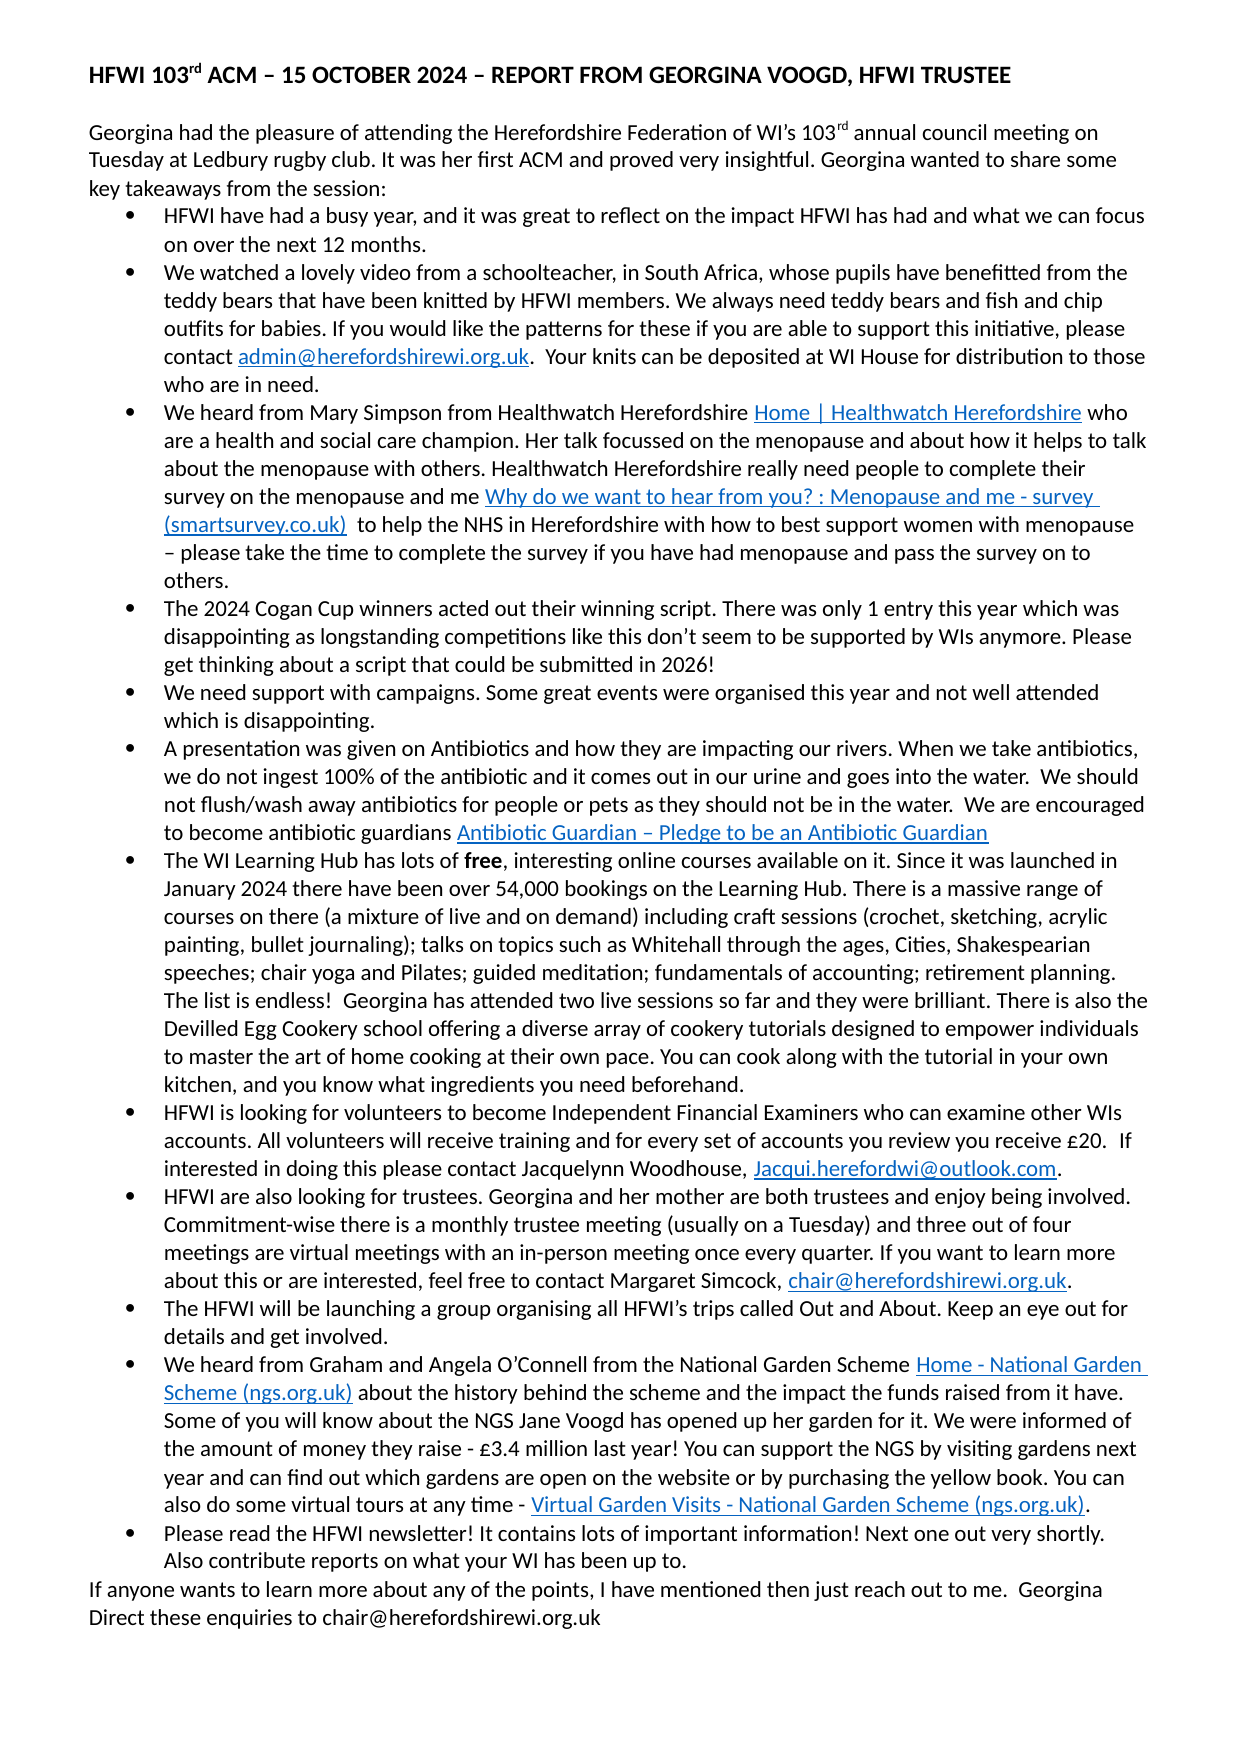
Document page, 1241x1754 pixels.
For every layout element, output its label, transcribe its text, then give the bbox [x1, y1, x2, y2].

list The HFWI will be launching a group organising all HFWI’s trips called Out and About. Keep an eye out for details and get involved. [126, 1294, 1152, 1351]
list We heard from Graham and Angela O’Connell from the National Garden Scheme Home - National Garden Scheme (ngs.org.uk) about the history behind the scheme and the impact the funds raised from it have. Some of you will know about the NGS Jane Voogd has opened up her garden for it. We were informed of the amount of money they raise - £3.4 million last year! You can support the NGS by visiting gardens next year and can find out which gardens are open on the website or by purchasing the yellow book. You can also do some virtual tours at any time - Virtual Garden Visits - National Garden Scheme (ngs.org.uk). [126, 1351, 1152, 1519]
list HFWI are also looking for trustees. Georgina and her mother are both trustees and enjoy being involved. Commitment-wise there is a monthly trustee meeting (usually on a Tuesday) and three out of four meetings are virtual meetings with an in-person meeting once every quarter. If you want to learn more about this or are interested, feel free to contact Margaret Simcock, chair@herefordshirewi.org.uk. [126, 1182, 1152, 1294]
list We heard from Mary Simpson from Healthwatch Herefordshire Home | Healthwatch Herefordshire who are a health and social care champion. Her talk focussed on the menopause and about how it helps to talk about the menopause with others. Healthwatch Herefordshire really need people to complete their survey on the menopause and me Why do we want to hear from you? : Menopause and me - survey (smartsurvey.co.uk) to help the NHS in Herefordshire with how to best support women with menopause – please take the time to complete the survey if you have had menopause and pass the survey on to others. [126, 398, 1152, 594]
list We watched a lovely video from a schoolteacher, in South Africa, whose pupils have benefitted from the teddy bears that have been knitted by HFWI members. We always need teddy bears and fish and chip outfits for babies. If you would like the patterns for these if you are able to support this initiative, please contact admin@herefordshirewi.org.uk. Your knits can be deposited at WI House for distribution to those who are in need. [126, 258, 1152, 398]
text Georgina had the pleasure of attending the Herefordshire Federation of WI’s 103rd annual council meeting on Tuesday at Ledbury rugby club. It was her first ACM and proved very insightful. Georgina wanted to share some key takeaways from the session: [89, 118, 1152, 202]
list A presentation was given on Antibiotics and how they are impacting our rivers. When we take antibiotics, we do not ingest 100% of the antibiotic and it comes out in our urine and goes into the water. We should not flush/wash away antibiotics for people or pets as they should not be in the water. We are encouraged to become antibiotic guardians Antibiotic Guardian – Pledge to be an Antibiotic Guardian [126, 734, 1152, 846]
list Please read the HFWI newsletter! It contains lots of important information! Next one out very shortly. Also contribute reports on what your WI has been up to. [126, 1519, 1152, 1575]
text HFWI 103rd ACM – 15 OCTOBER 2024 – REPORT FROM GEORGINA VOOGD, HFWI TRUSTEE [89, 59, 1152, 89]
list We need support with campaigns. Some great events were organised this year and not well attended which is disappointing. [126, 678, 1152, 734]
text Direct these enquiries to chair@herefordshirewi.org.uk [89, 1603, 1152, 1631]
list HFWI is looking for volunteers to become Independent Financial Examiners who can examine other WIs accounts. All volunteers will receive training and for every set of accounts you review you receive £20. If interested in doing this please contact Jacquelynn Woodhouse, Jacqui.herefordwi@outlook.com. [126, 1098, 1152, 1182]
list HFWI have had a busy year, and it was great to reflect on the impact HFWI has had and what we can focus on over the next 12 months. [126, 202, 1152, 258]
text If anyone wants to learn more about any of the points, I have mentioned then just reach out to me. Georgina [89, 1575, 1152, 1603]
list The 2024 Cogan Cup winners acted out their winning script. There was only 1 entry this year which was disappointing as longstanding competitions like this don’t seem to be supported by WIs anymore. Please get thinking about a script that could be submitted in 2026! [126, 594, 1152, 678]
list The WI Learning Hub has lots of free, interesting online courses available on it. Since it was launched in January 2024 there have been over 54,000 bookings on the Learning Hub. There is a massive range of courses on there (a mixture of live and on demand) including craft sessions (crochet, sketching, acrylic painting, bullet journaling); talks on topics such as Whitehall through the ages, Cities, Shakespearian speeches; chair yoga and Pilates; guided meditation; fundamentals of accounting; retirement planning. The list is endless! Georgina has attended two live sessions so far and they were brilliant. There is also the Devilled Egg Cookery school offering a diverse array of cookery tutorials designed to empower individuals to master the art of home cooking at their own pace. You can cook along with the tutorial in your own kitchen, and you know what ingredients you need beforehand. [126, 846, 1152, 1098]
